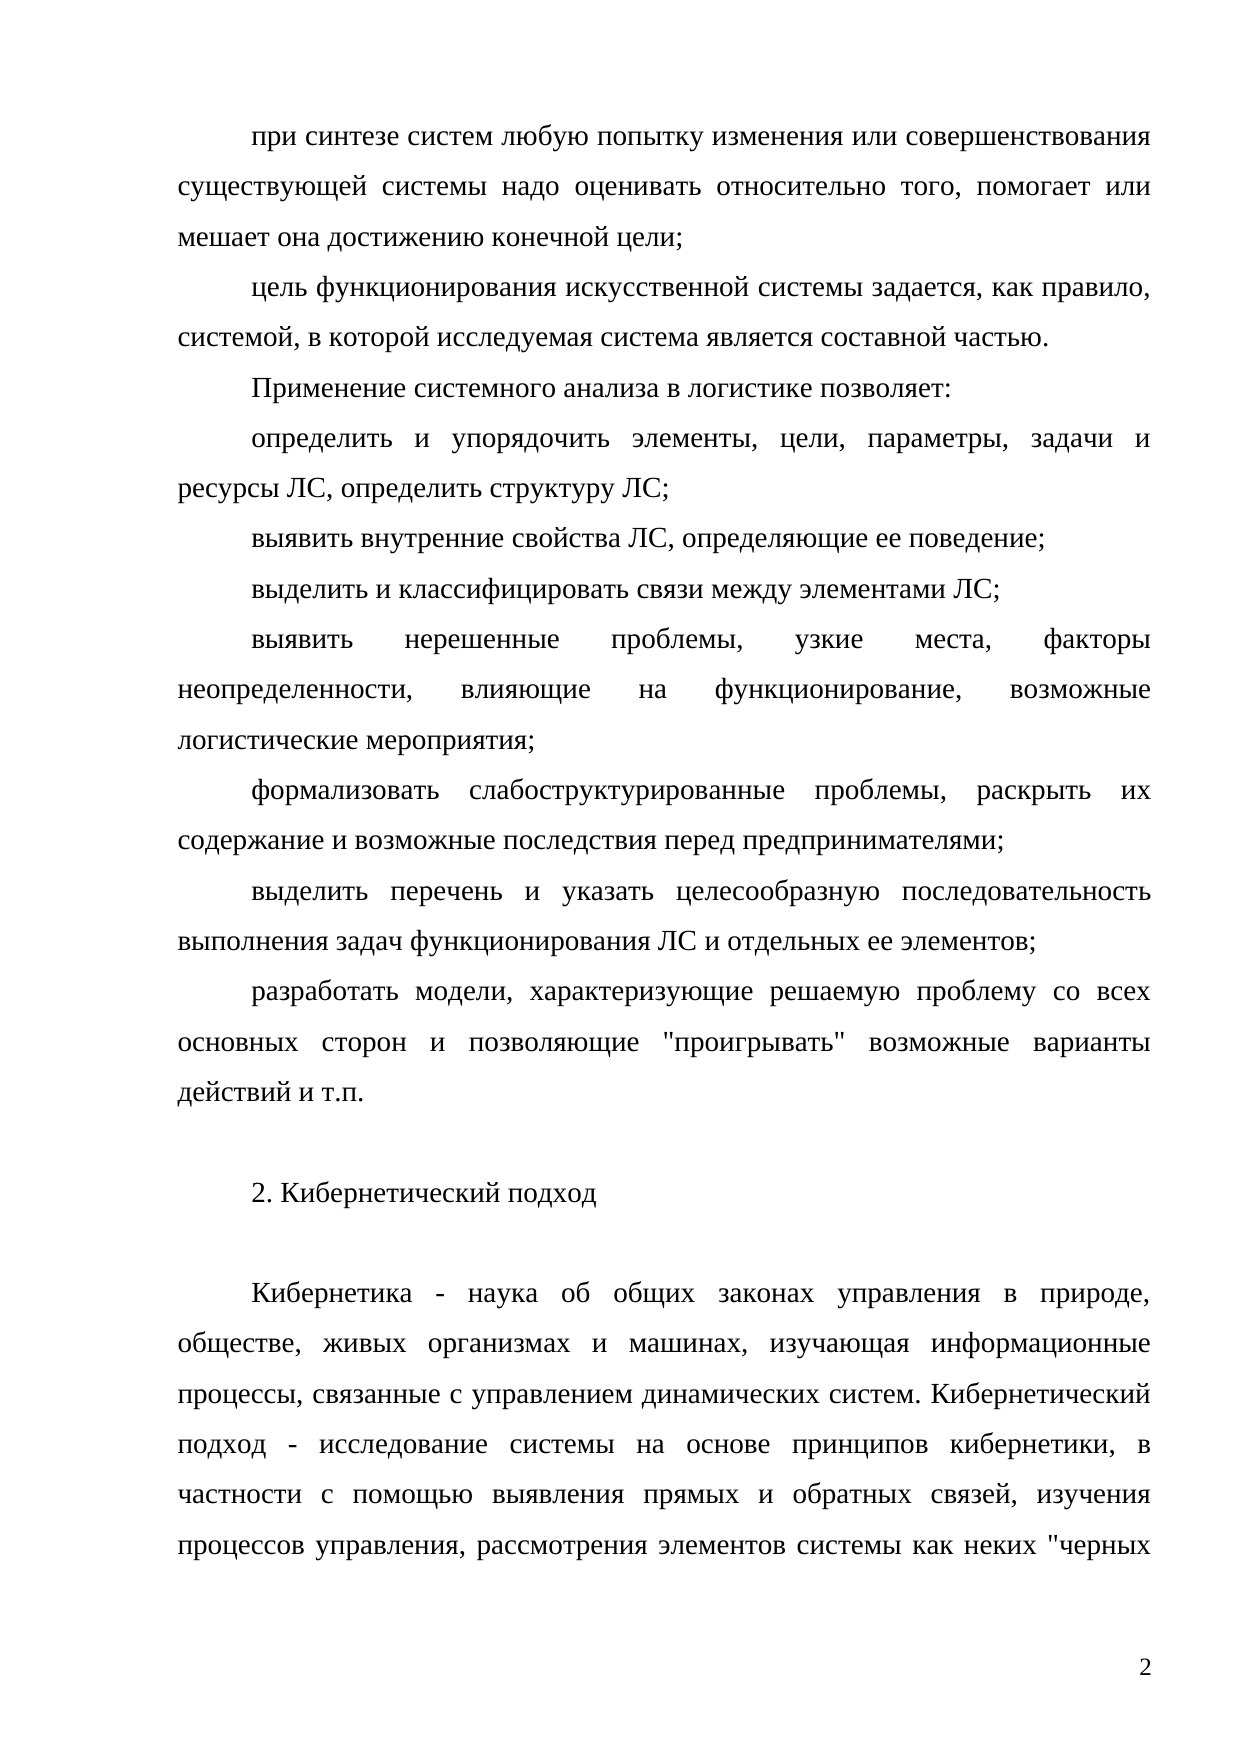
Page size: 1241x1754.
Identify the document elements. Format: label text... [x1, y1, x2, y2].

text формализовать слабоструктурированные проблемы, раскрыть их содержание и возможные последствия перед предпринимателями; [177, 772, 1152, 856]
text разработать модели, характеризующие решаемую проблему со всех основных сторон и позволяющие "проигрывать" возможные варианты действий и т.п. [177, 973, 1152, 1108]
text выделить и классифицировать связи между элементами ЛС; [177, 571, 1152, 604]
text выделить перечень и указать целесообразную последовательность выполнения задач функционирования ЛС и отдельных ее элементов; [177, 873, 1152, 957]
text выявить внутренние свойства ЛС, определяющие ее поведение; [177, 521, 1152, 554]
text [177, 1275, 1152, 1560]
text Применение системного анализа в логистике позволяет: [177, 370, 1152, 403]
text 2. Кибернетический подход [177, 1175, 1152, 1208]
text определить и упорядочить элементы, цели, параметры, задачи и ресурсы ЛС, определить структуру ЛС; [177, 420, 1152, 504]
text при синтезе систем любую попытку изменения или совершенствования существующей системы надо оценивать относительно того, помогает или мешает она достижению конечной цели; [177, 118, 1152, 252]
text цель функционирования искусственной системы задается, как правило, системой, в которой исследуемая система является составной частью. [177, 269, 1152, 353]
text выявить нерешенные проблемы, узкие места, факторы неопределенности, влияющие на функционирование, возможные логистические мероприятия; [177, 621, 1152, 755]
